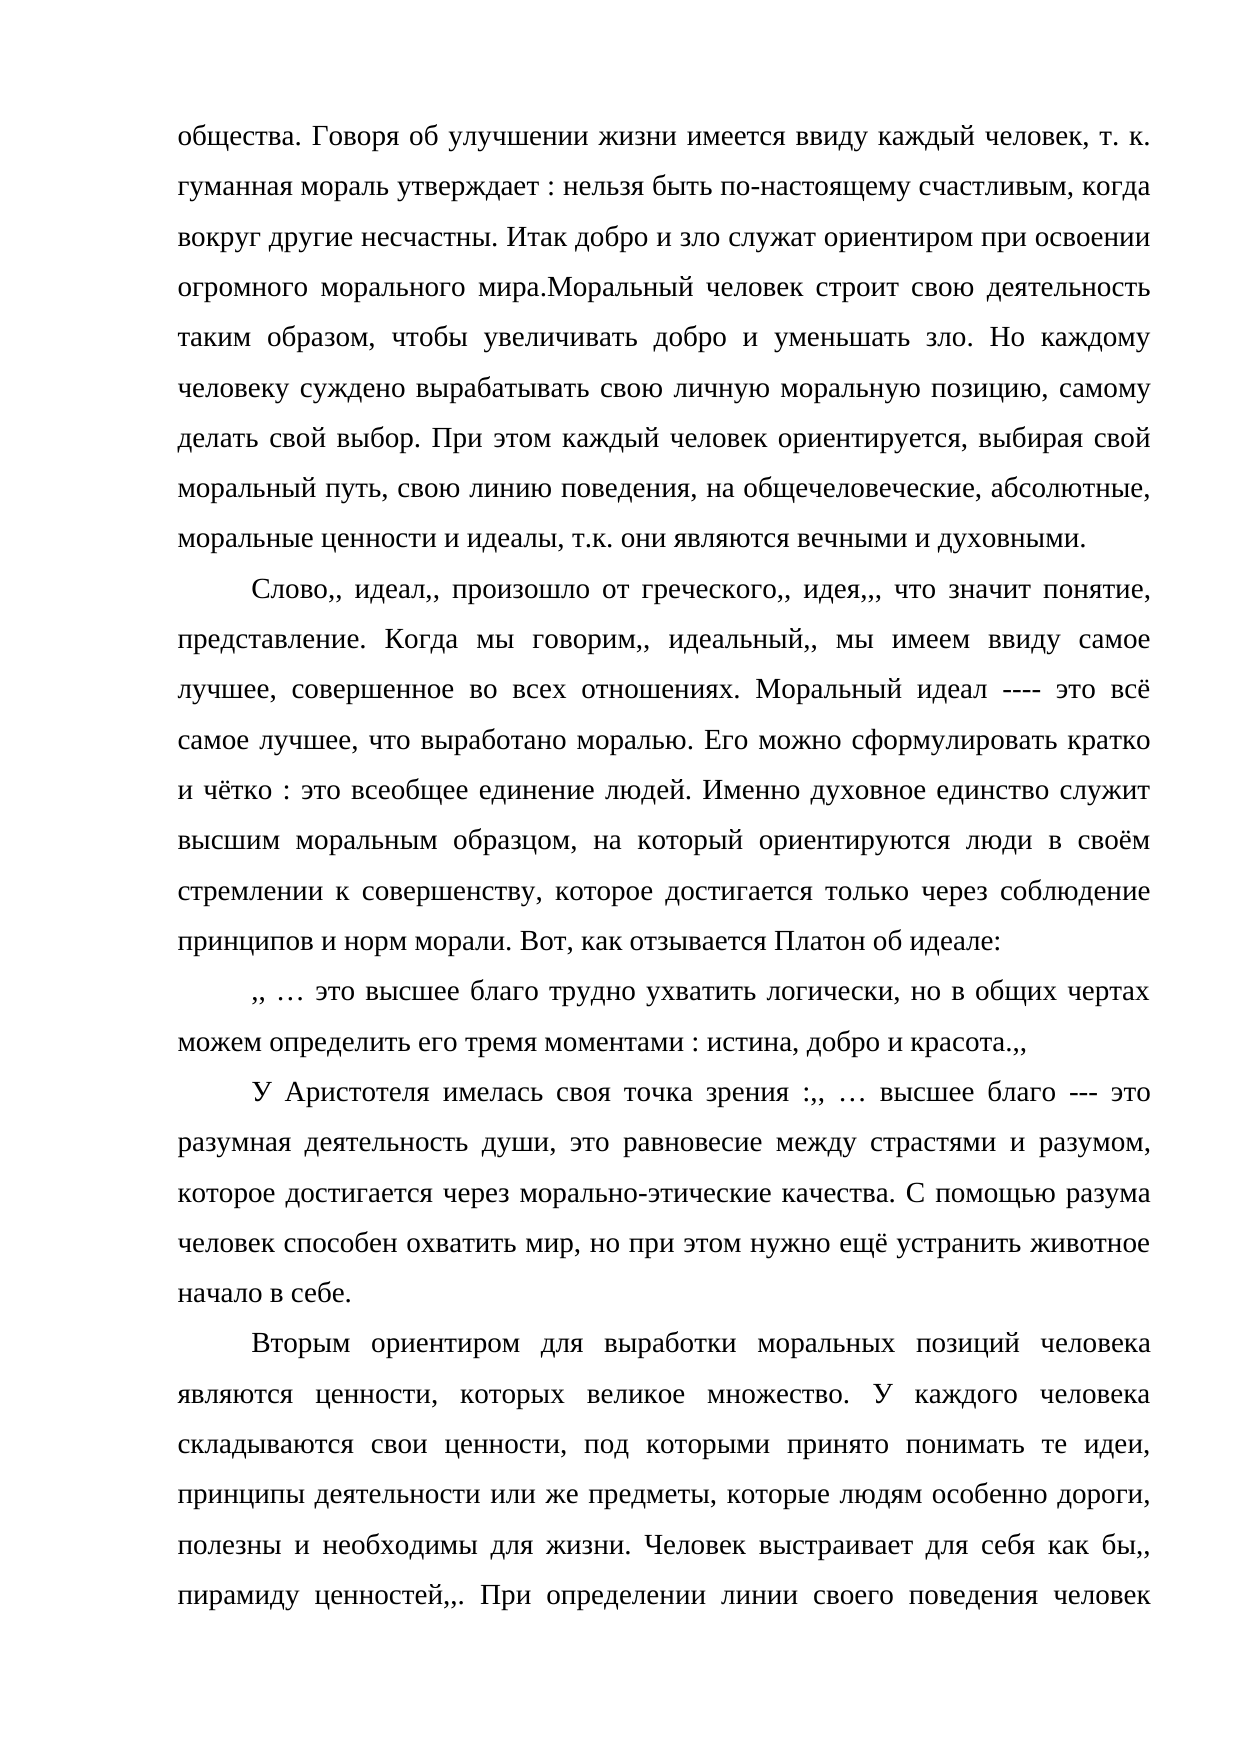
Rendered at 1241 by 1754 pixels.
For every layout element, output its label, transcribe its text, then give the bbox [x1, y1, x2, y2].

text У Аристотеля имелась своя точка зрения :,, … высшее благо --- это разумная деятельность души, это равновесие между страстями и разумом, которое достигается через морально-этические качества. С помощью разума человек способен охватить мир, но при этом нужно ещё устранить животное начало в себе. [177, 1074, 1152, 1309]
text Слово,, идеал,, произошло от греческого,, идея,,, что значит понятие, представление. Когда мы говорим,, идеальный,, мы имеем ввиду самое лучшее, совершенное во всех отношениях. Моральный идеал ---- это всё самое лучшее, что выработано моралью. Его можно сформулировать кратко и чётко : это всеобщее единение людей. Именно духовное единство служит высшим моральным образцом, на который ориентируются люди в своём стремлении к совершенству, которое достигается только через соблюдение принципов и норм морали. Вот, как отзывается Платон об идеале: [177, 571, 1152, 957]
text ,, … это высшее благо трудно ухватить логически, но в общих чертах можем определить его тремя моментами : истина, добро и красота.,, [177, 973, 1152, 1057]
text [177, 1326, 1152, 1611]
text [177, 118, 1152, 554]
